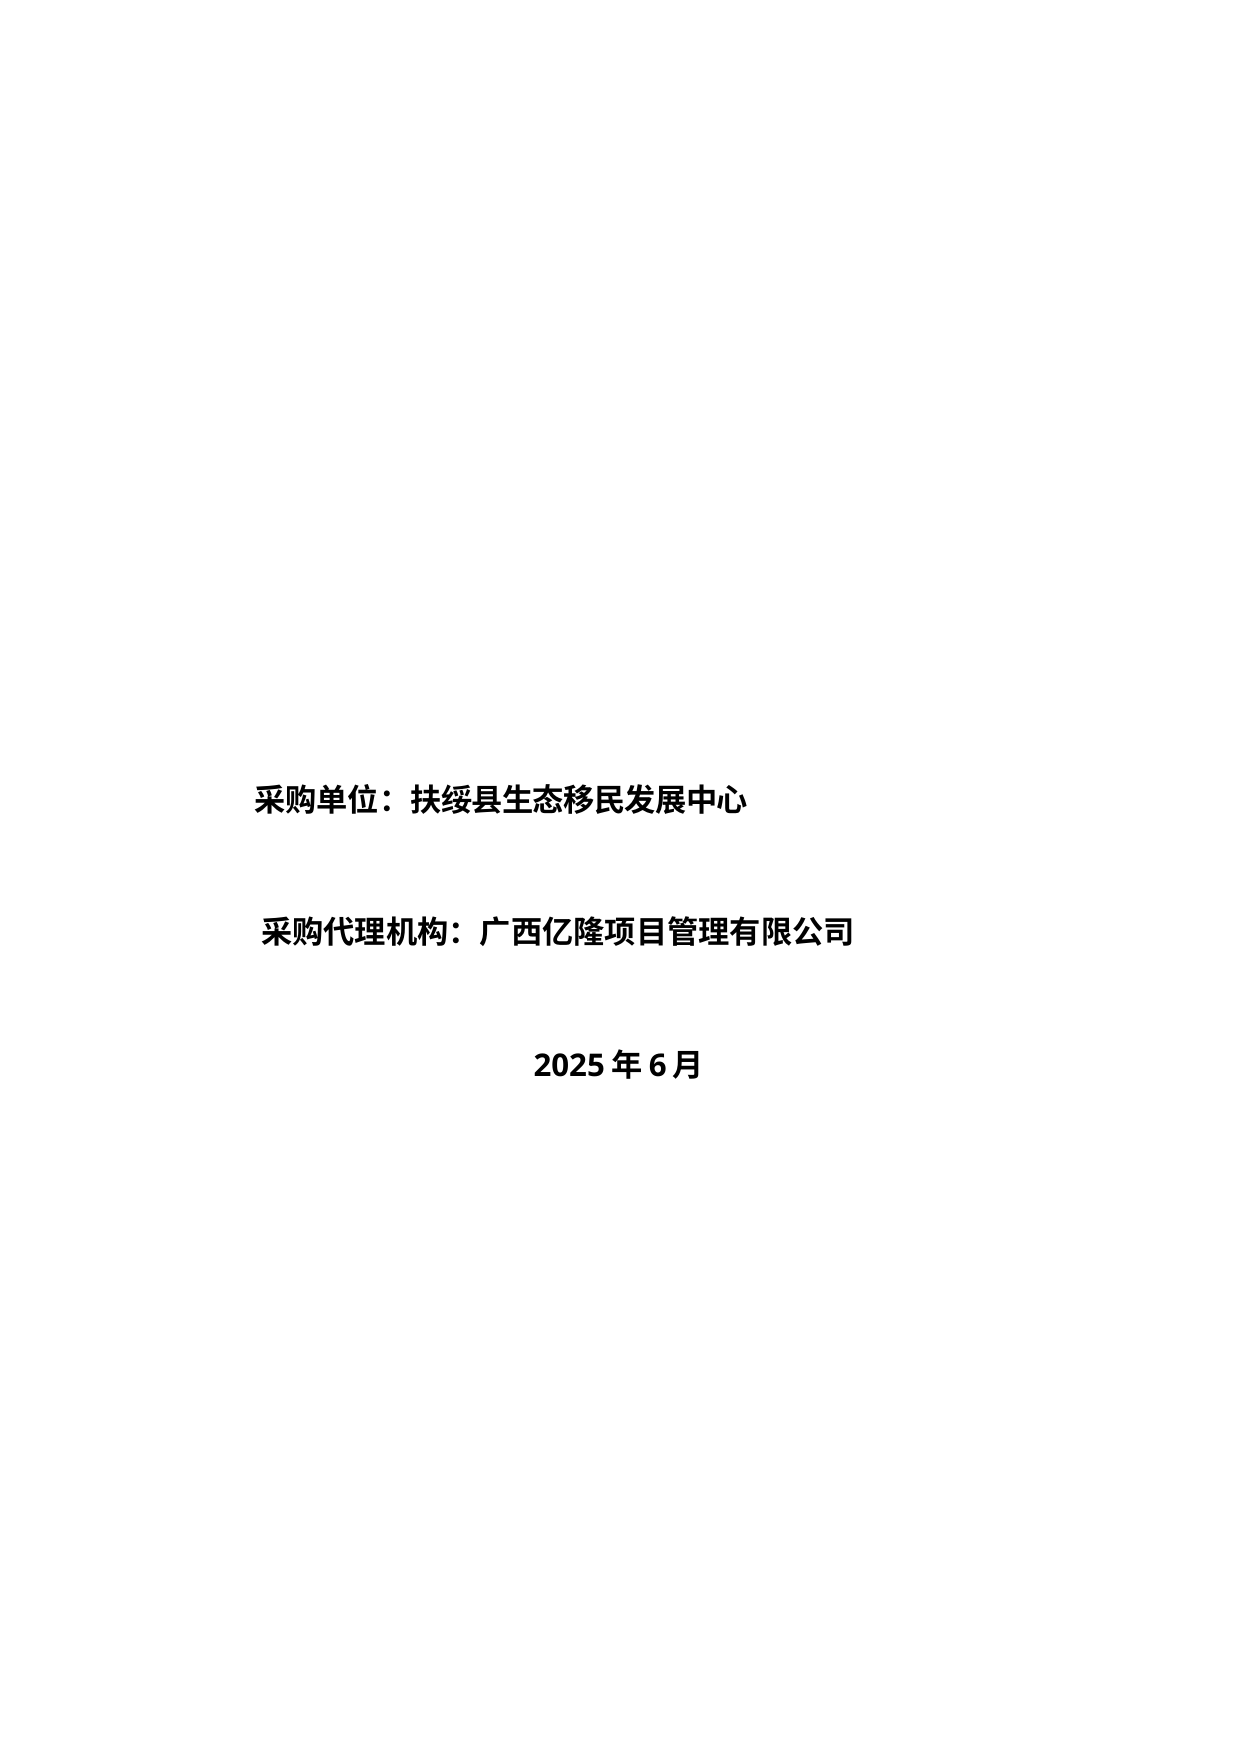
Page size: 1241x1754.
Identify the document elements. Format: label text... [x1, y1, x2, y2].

text 采购代理机构：广西亿隆项目管理有限公司 [104, 898, 1133, 963]
text 采购单位：扶绥县生态移民发展中心 [104, 765, 1133, 830]
text 2025年6月 [104, 1030, 1133, 1095]
